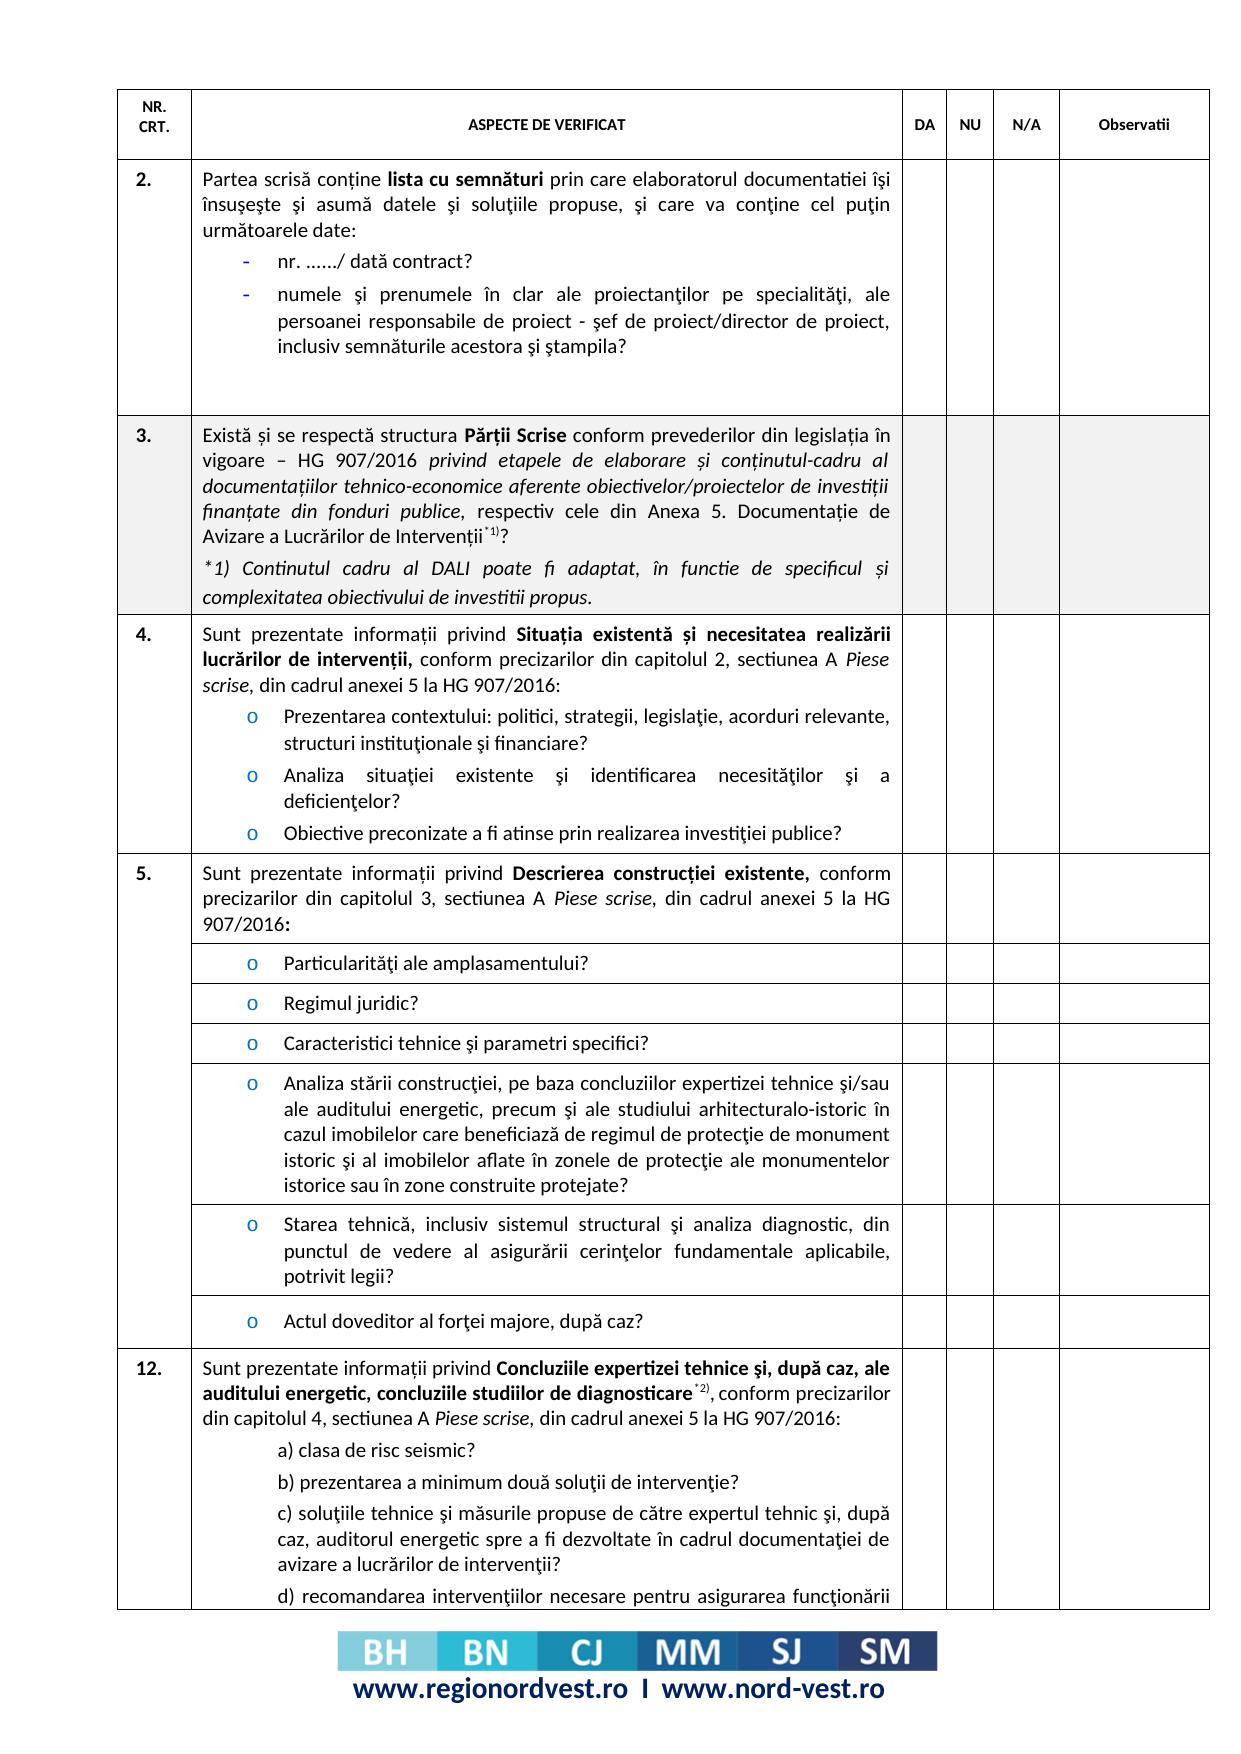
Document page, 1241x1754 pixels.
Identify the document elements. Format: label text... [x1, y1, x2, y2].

table_cell [994, 1064, 1059, 1204]
table_cell [947, 1024, 993, 1062]
table_cell Caracteristici tehnice şi parametri specifici? [192, 1024, 902, 1062]
table_cell [118, 854, 191, 1347]
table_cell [192, 1349, 902, 1608]
table_cell [994, 1205, 1059, 1295]
table_cell [994, 854, 1059, 942]
table_cell [994, 1296, 1059, 1347]
table_cell [994, 160, 1059, 415]
table_cell [947, 1349, 993, 1608]
table_cell [947, 615, 993, 853]
table_cell [947, 416, 993, 614]
table_cell [903, 1064, 946, 1204]
table_cell [903, 1024, 946, 1062]
table_cell [947, 944, 993, 982]
table_header N/A [994, 90, 1059, 159]
table_cell [903, 416, 946, 614]
table_cell [994, 1024, 1059, 1062]
table_cell [1060, 944, 1209, 982]
table_header Observatii [1060, 90, 1209, 159]
table_cell [947, 854, 993, 942]
table_cell [994, 1349, 1059, 1608]
table_cell [903, 1296, 946, 1347]
table_cell [994, 944, 1059, 982]
table_cell [947, 1205, 993, 1295]
table_cell [118, 1349, 191, 1608]
table_cell [1060, 984, 1209, 1022]
table_cell Regimul juridic? [192, 984, 902, 1022]
table_cell [1060, 1205, 1209, 1295]
table_cell Actul doveditor al forţei majore, după caz? [192, 1296, 902, 1347]
table_cell Starea tehnică, inclusiv sistemul structural şi analiza diagnostic, din punctul de vedere al asigurării cerinţelor fundamentale aplicabile, potrivit legii? [192, 1205, 902, 1295]
table_cell [1060, 416, 1209, 614]
table_cell Sunt prezentate informații privind Situaţia existentă şi necesitatea realizării lucrărilor de intervenţii, conform precizarilor din capitolul 2, sectiunea A Piese scrise, din cadrul anexei 5 la HG 907/2016: Prezentarea contextului: politici, strategii, legislaţie, acorduri relevante, structuri instituţionale şi financiare? Analiza situaţiei existente şi identificarea necesităţilor şi a deficienţelor? Obiective preconizate a fi atinse prin realizarea investiţiei publice? [192, 615, 902, 853]
table_cell [994, 416, 1059, 614]
table_cell [1060, 1024, 1209, 1062]
table_cell [1060, 615, 1209, 853]
table_cell Sunt prezentate informații privind Descrierea construcţiei existente, conform precizarilor din capitolul 3, sectiunea A Piese scrise, din cadrul anexei 5 la HG 907/2016: [192, 854, 902, 942]
table_cell [1060, 1349, 1209, 1608]
table_cell [1060, 160, 1209, 415]
table_cell [118, 416, 191, 614]
table_cell [903, 854, 946, 942]
table_cell Partea scrisă conține lista cu semnături prin care elaboratorul documentatiei îşi însuşeşte şi asumă datele şi soluţiile propuse, şi care va conţine cel puţin următoarele date: nr. ....../ dată contract? numele şi prenumele în clar ale proiectanţilor pe specialităţi, ale persoanei responsabile de proiect - şef de proiect/director de proiect, inclusiv semnăturile acestora şi ştampila? [192, 160, 902, 415]
picture [337, 1631, 938, 1671]
table_header ASPECTE DE VERIFICAT [192, 90, 902, 159]
table_cell [947, 160, 993, 415]
table_cell [994, 984, 1059, 1022]
table_cell [1060, 1064, 1209, 1204]
table_cell [903, 984, 946, 1022]
table_cell [903, 615, 946, 853]
table_cell [903, 160, 946, 415]
table_cell [947, 1296, 993, 1347]
table_cell [1060, 854, 1209, 942]
table_cell Particularităţi ale amplasamentului? [192, 944, 902, 982]
table_cell [947, 984, 993, 1022]
table_cell [903, 1205, 946, 1295]
table_header NU [947, 90, 993, 159]
table_header DA [903, 90, 946, 159]
table_cell Analiza stării construcţiei, pe baza concluziilor expertizei tehnice şi/sau ale auditului energetic, precum şi ale studiului arhitecturalo-istoric în cazul imobilelor care beneficiază de regimul de protecţie de monument istoric şi al imobilelor aflate în zonele de protecţie ale monumentelor istorice sau în zone construite protejate? [192, 1064, 902, 1204]
table_cell [118, 160, 191, 415]
table_cell [1060, 1296, 1209, 1347]
table_cell [903, 944, 946, 982]
table_cell Există și se respectă structura Părții Scrise conform prevederilor din legislația în vigoare – HG 907/2016 privind etapele de elaborare şi conţinutul-cadru al documentaţiilor tehnico-economice aferente obiectivelor/proiectelor de investiţii finanţate din fonduri publice, respectiv cele din Anexa 5. Documentaţie de Avizare a Lucrărilor de Intervenţii*1)? *1) Continutul cadru al DALI poate fi adaptat, în functie de specificul și complexitatea obiectivului de investitii propus. [192, 416, 902, 614]
table_header NR. CRT. [118, 90, 191, 159]
table_cell [903, 1349, 946, 1608]
table_cell [994, 615, 1059, 853]
table_cell [947, 1064, 993, 1204]
table_cell [118, 615, 191, 853]
